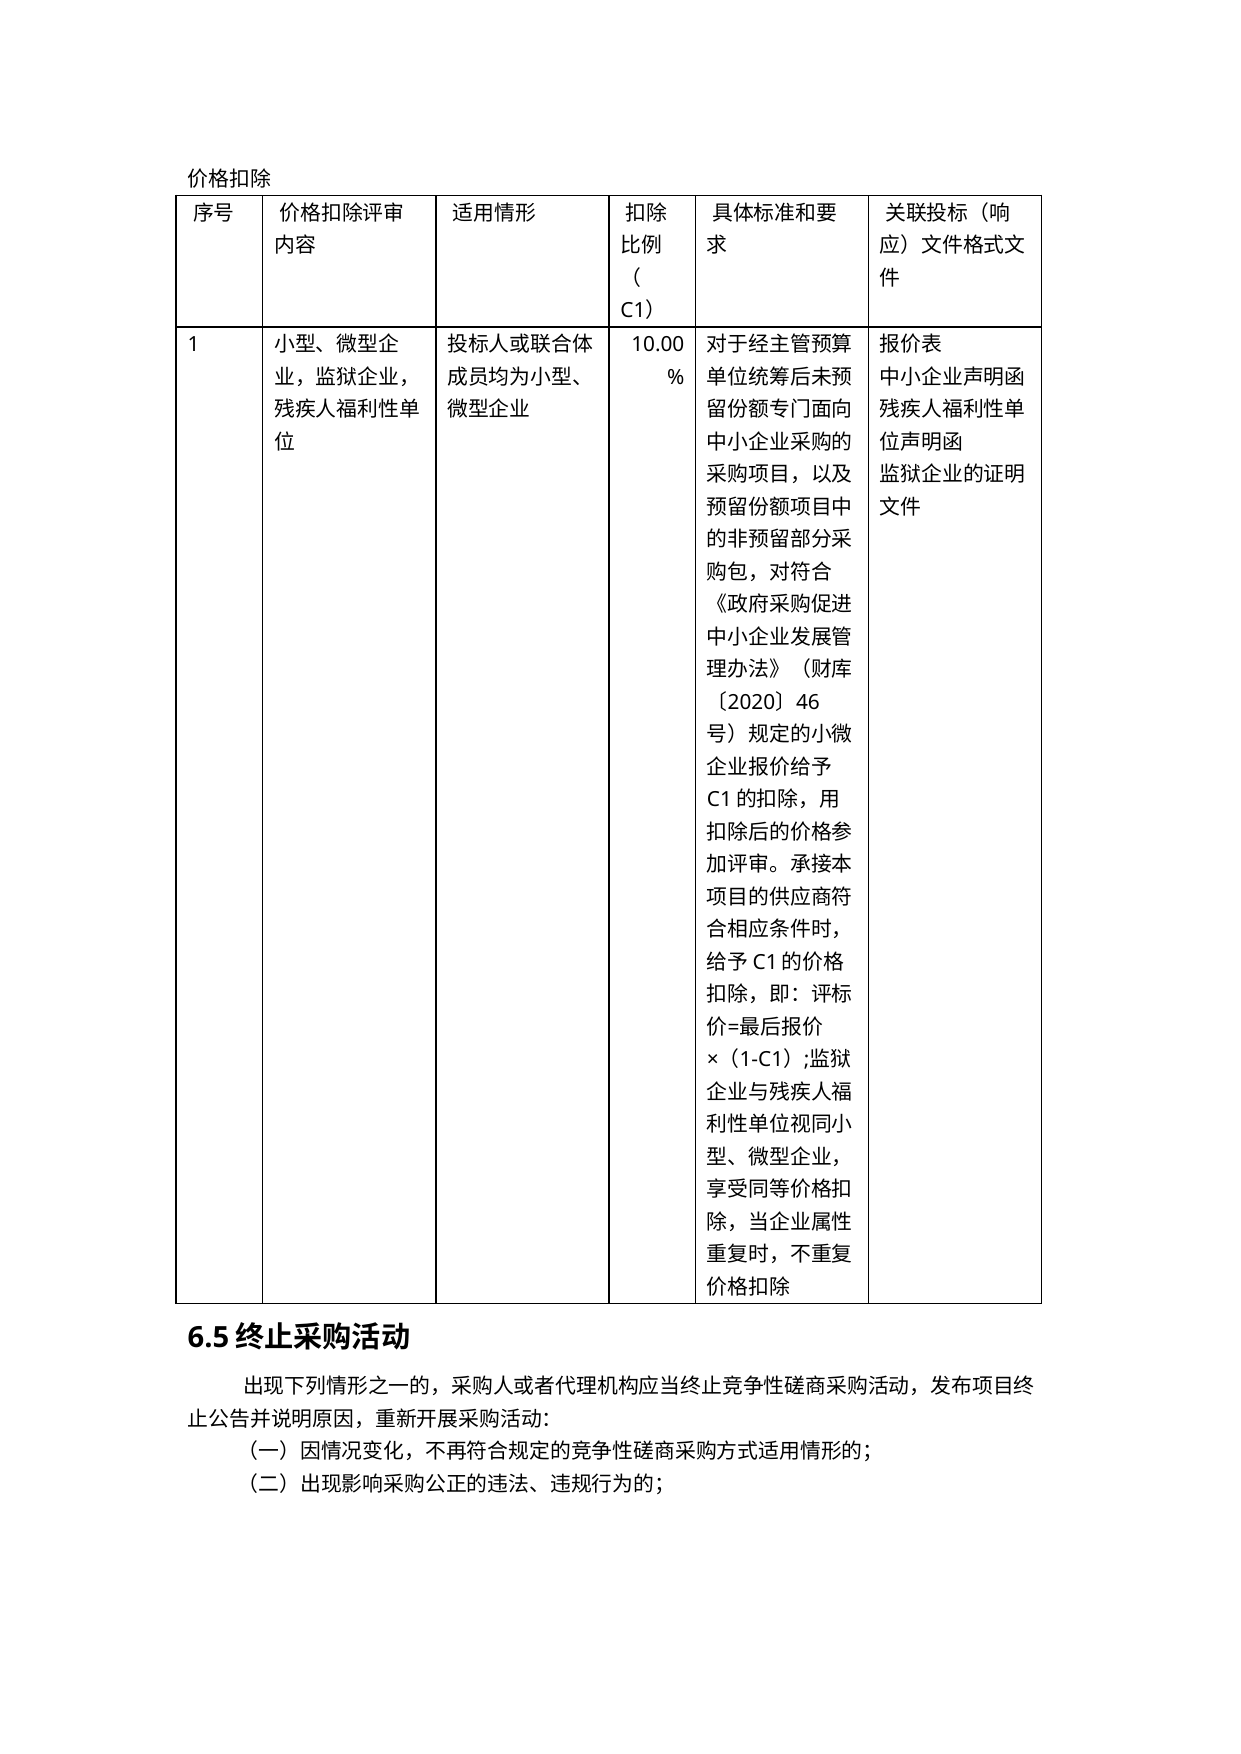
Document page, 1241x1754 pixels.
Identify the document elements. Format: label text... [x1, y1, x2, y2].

text （一）因情况变化，不再符合规定的竞争性磋商采购方式适用情形的； [187, 1434, 1053, 1467]
table_cell 对于经主管预算单位统筹后未预留份额专门面向中小企业采购的采购项目，以及预留份额项目中的非预留部分采购包，对符合《政府采购促进中小企业发展管理办法》（财库〔2020〕46号）规定的小微企业报价给予C1的扣除，用扣除后的价格参加评审。承接本项目的供应商符合相应条件时，给予C1的价格扣除，即：评标价=最后报价×（1-C1）;监狱企业与残疾人福利性单位视同小型、微型企业，享受同等价格扣除，当企业属性重复时，不重复价格扣除 [696, 328, 868, 1303]
table_header 适用情形 [437, 196, 608, 326]
table_header 关联投标（响应）文件格式文件 [869, 196, 1041, 326]
text （二）出现影响采购公正的违法、违规行为的； [187, 1467, 1053, 1499]
table_cell 报价表 中小企业声明函 残疾人福利性单位声明函 监狱企业的证明文件 [869, 328, 1041, 1303]
text 出现下列情形之一的，采购人或者代理机构应当终止竞争性磋商采购活动，发布项目终止公告并说明原因，重新开展采购活动： [187, 1369, 1053, 1434]
table_header 序号 [177, 196, 262, 326]
table_cell 小型、微型企业，监狱企业，残疾人福利性单位 [263, 328, 435, 1303]
table_header 具体标准和要求 [696, 196, 868, 326]
table_header 扣除比例（C1） [610, 196, 695, 326]
table_cell 投标人或联合体成员均为小型、微型企业 [437, 328, 608, 1303]
table_cell 1 [177, 328, 262, 1303]
text 6.5终止采购活动 [187, 1304, 1053, 1369]
table_cell 10.00% [610, 328, 695, 1303]
text 价格扣除 [187, 162, 1053, 194]
table_header 价格扣除评审内容 [263, 196, 435, 326]
